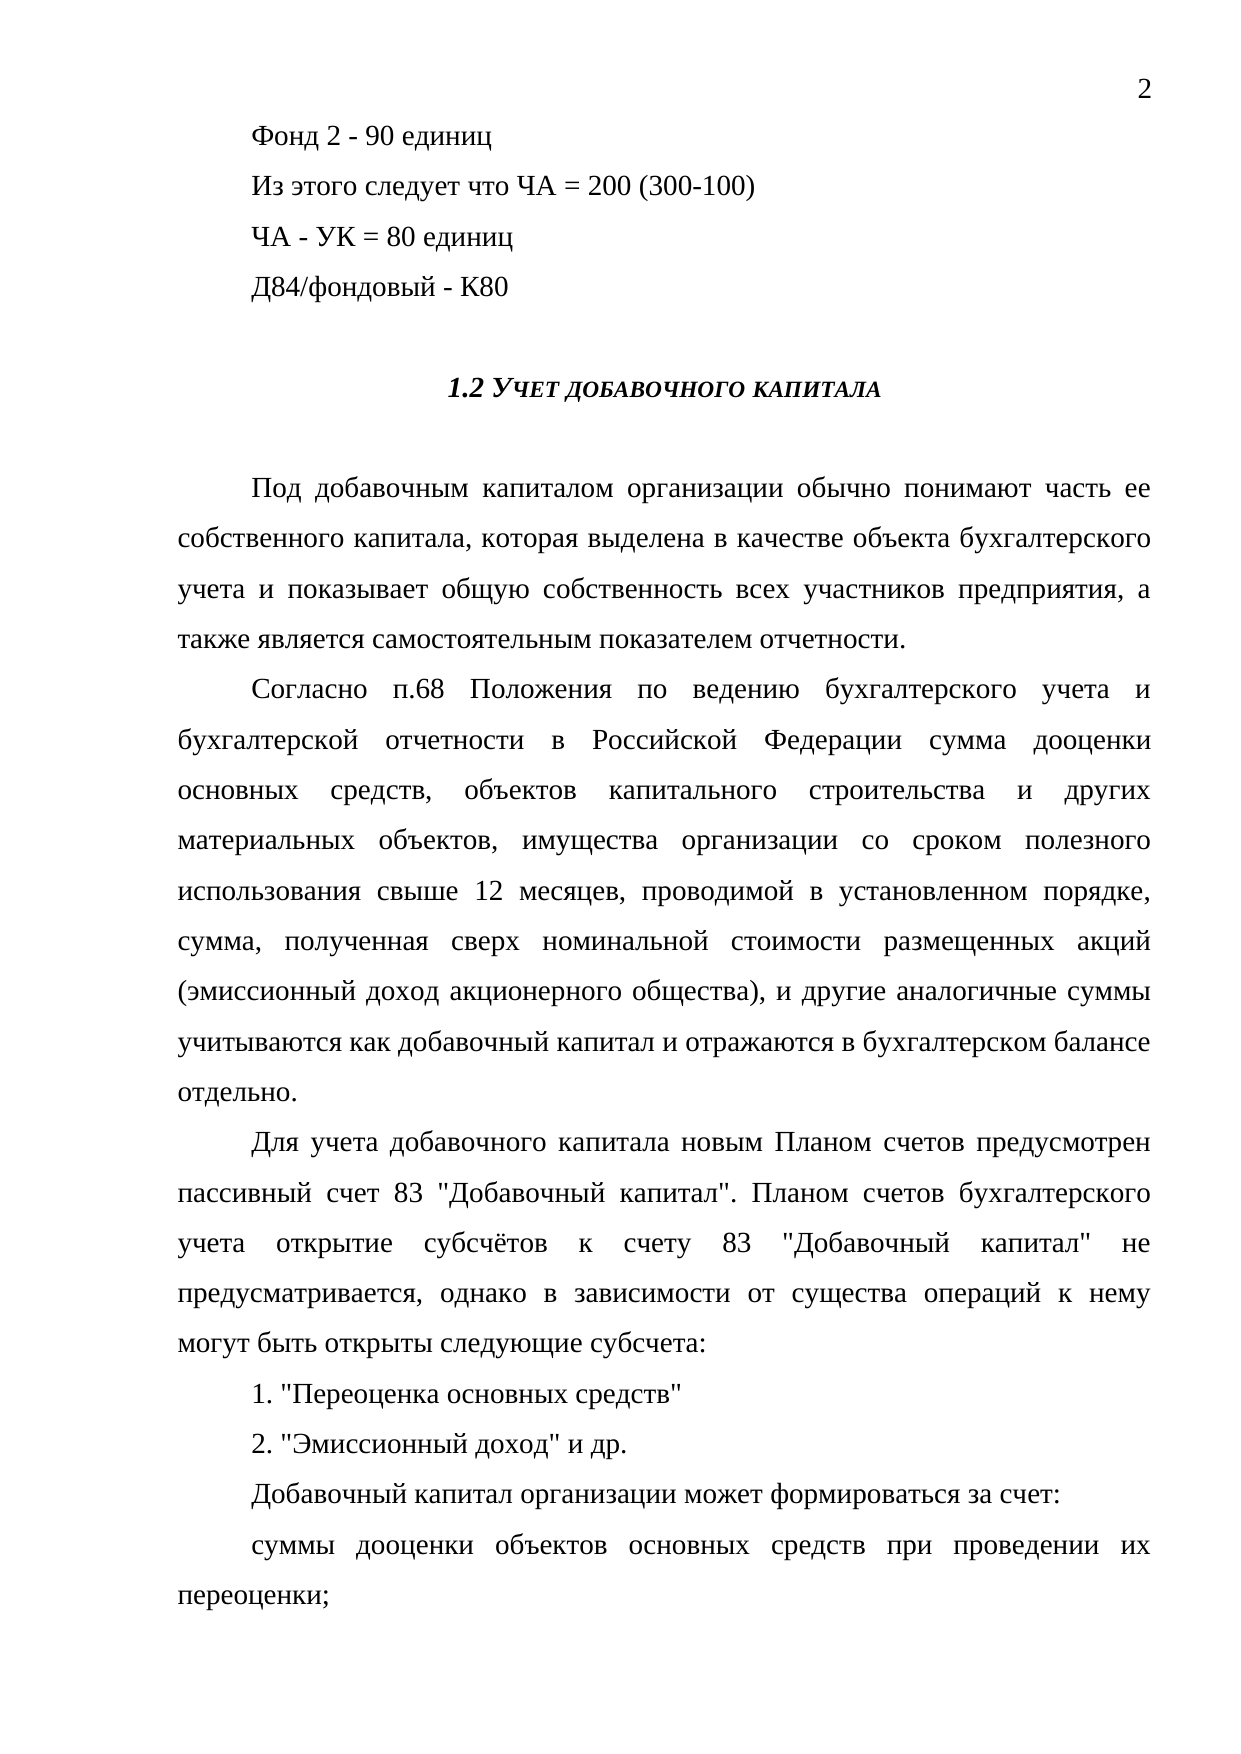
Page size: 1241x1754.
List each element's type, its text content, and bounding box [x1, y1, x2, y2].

text 1. "Переоценка основных средств" [177, 1376, 1152, 1409]
text Для учета добавочного капитала новым Планом счетов предусмотрен пассивный счет 83 "Добавочный капитал". Планом счетов бухгалтерского учета открытие субсчётов к счету 83 "Добавочный капитал" не предусматривается, однако в зависимости от существа операций к нему могут быть открыты следующие субсчета: [177, 1124, 1152, 1359]
text Добавочный капитал организации может формироваться за счет: [177, 1477, 1152, 1510]
text Из этого следует что ЧА = 200 (300-100) [177, 168, 1152, 202]
text Под добавочным капиталом организации обычно понимают часть ее собственного капитала, которая выделена в качестве объекта бухгалтерского учета и показывает общую собственность всех участников предприятия, а также является самостоятельным показателем отчетности. [177, 470, 1152, 655]
text Согласно п.68 Положения по ведению бухгалтерского учета и бухгалтерской отчетности в Российской Федерации сумма дооценки основных средств, объектов капитального строительства и других материальных объектов, имущества организации со сроком полезного использования свыше 12 месяцев, проводимой в установленном порядке, сумма, полученная сверх номинальной стоимости размещенных акций (эмиссионный доход акционерного общества), и другие аналогичные суммы учитываются как добавочный капитал и отражаются в бухгалтерском балансе отдельно. [177, 672, 1152, 1108]
text суммы дооценки объектов основных средств при проведении их переоценки; [177, 1527, 1152, 1611]
text Фонд 2 - 90 единиц [177, 118, 1152, 152]
subtitle 1.2 Учет добавочного капитала [177, 370, 1152, 403]
text Д84/фондовый - К80 [177, 269, 1152, 303]
text 2. "Эмиссионный доход" и др. [177, 1426, 1152, 1460]
text ЧА - УК = 80 единиц [177, 219, 1152, 252]
